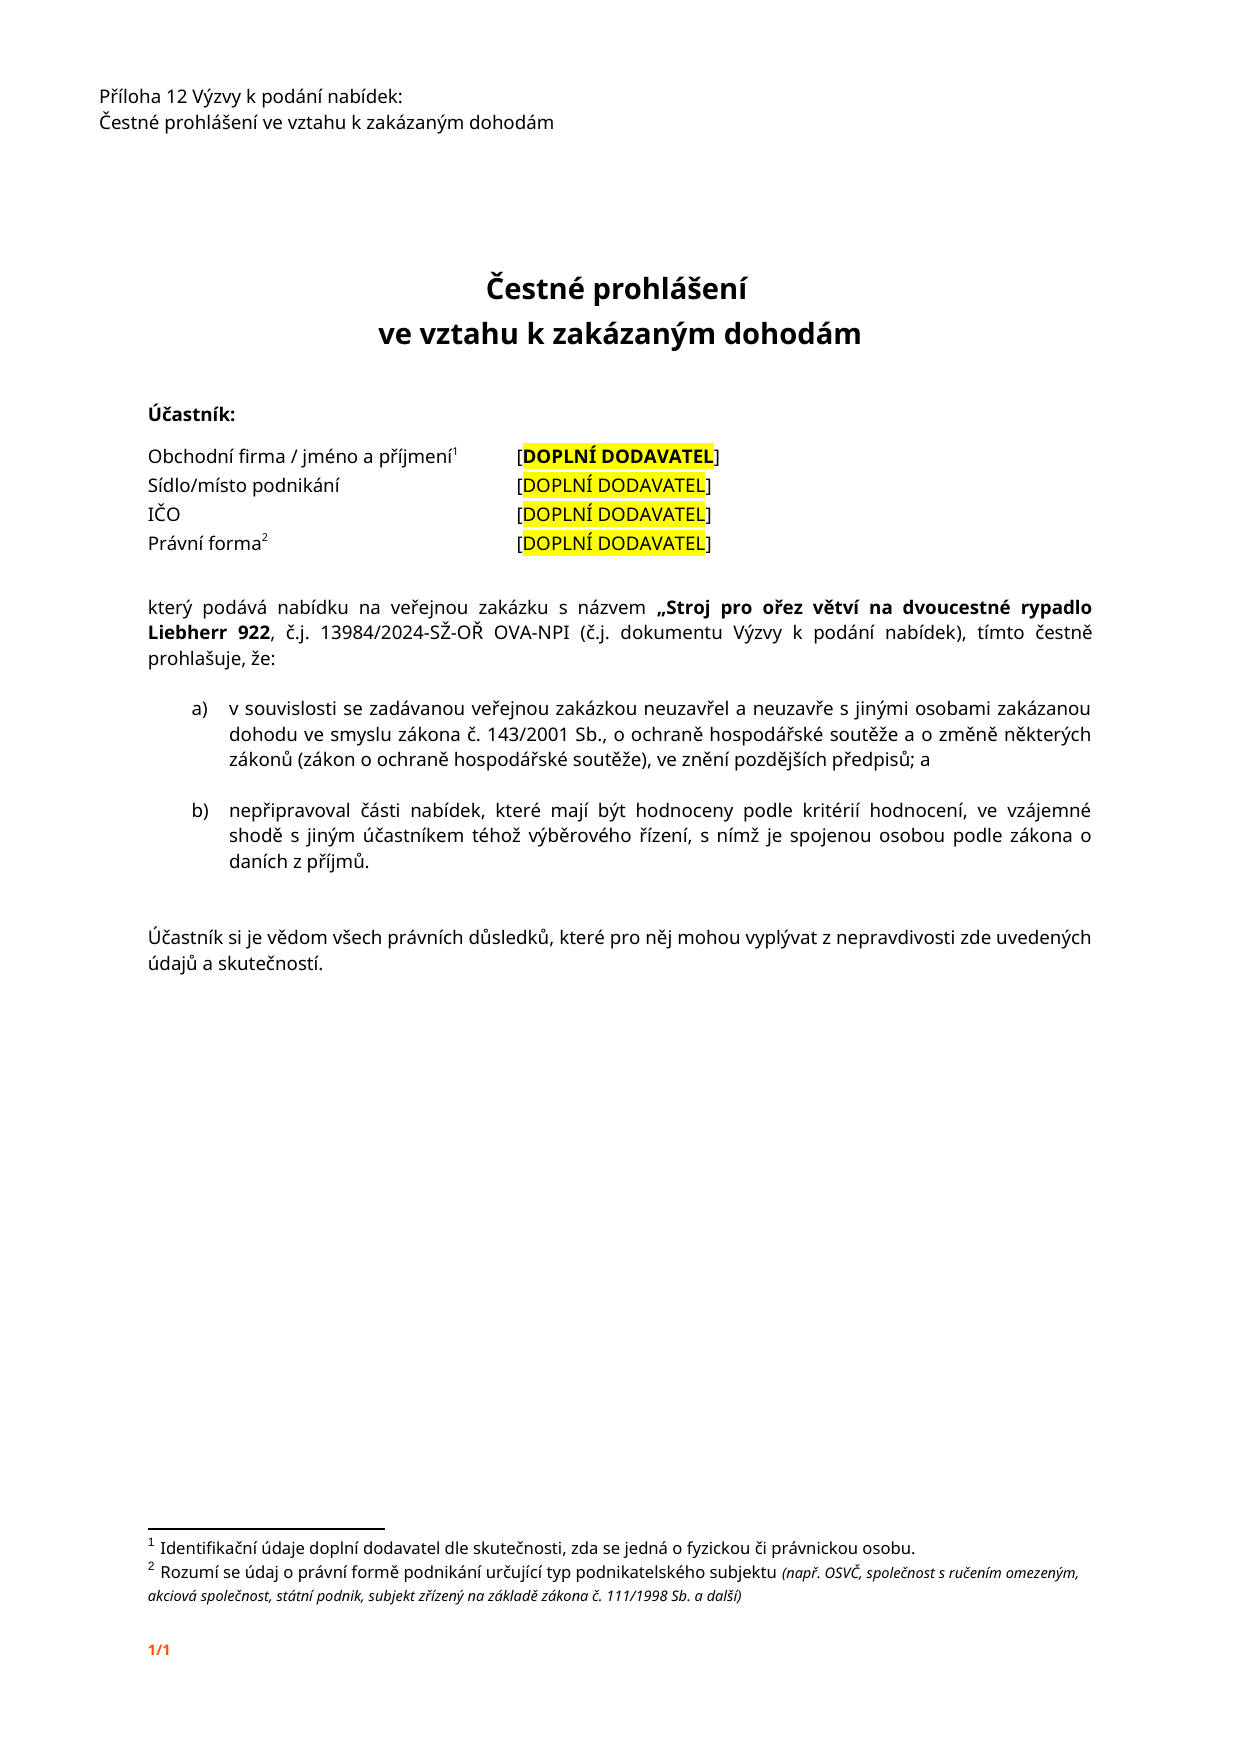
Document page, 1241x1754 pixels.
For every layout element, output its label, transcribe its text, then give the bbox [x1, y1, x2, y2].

text Obchodní firma / jméno a příjmení [148, 440, 1093, 469]
text Právní forma [148, 527, 1093, 556]
text který podává nabídku na veřejnou zakázku s názvem „Stroj pro ořez větví na dvoucestné rypadlo Liebherr 922, č.j. 13984/2024-SŽ-OŘ OVA-NPI (č.j. dokumentu Výzvy k podání nabídek), tímto čestně prohlašuje, že: [148, 594, 1093, 671]
text Sídlo/místo podnikání [DOPLNÍ DODAVATEL] [148, 469, 1093, 498]
title Čestné prohlášení [148, 268, 1093, 308]
list nepřipravoval části nabídek, které mají být hodnoceny podle kritérií hodnocení, ve vzájemné shodě s jiným účastníkem téhož výběrového řízení, s nímž je spojenou osobou podle zákona o daních z příjmů. [191, 797, 1093, 874]
text Účastník: [148, 397, 1093, 428]
text ve vztahu k zakázaným dohodám [148, 314, 1093, 353]
text IČO [148, 498, 1093, 527]
text Účastník si je vědom všech právních důsledků, které pro něj mohou vyplývat z nepravdivosti zde uvedených údajů a skutečností. [148, 924, 1093, 975]
list v souvislosti se zadávanou veřejnou zakázkou neuzavřel a neuzavře s jinými osobami zakázanou dohodu ve smyslu zákona č. 143/2001 Sb., o ochraně hospodářské soutěže a o změně některých zákonů (zákon o ochraně hospodářské soutěže), ve znění pozdějších předpisů; a [191, 696, 1093, 772]
